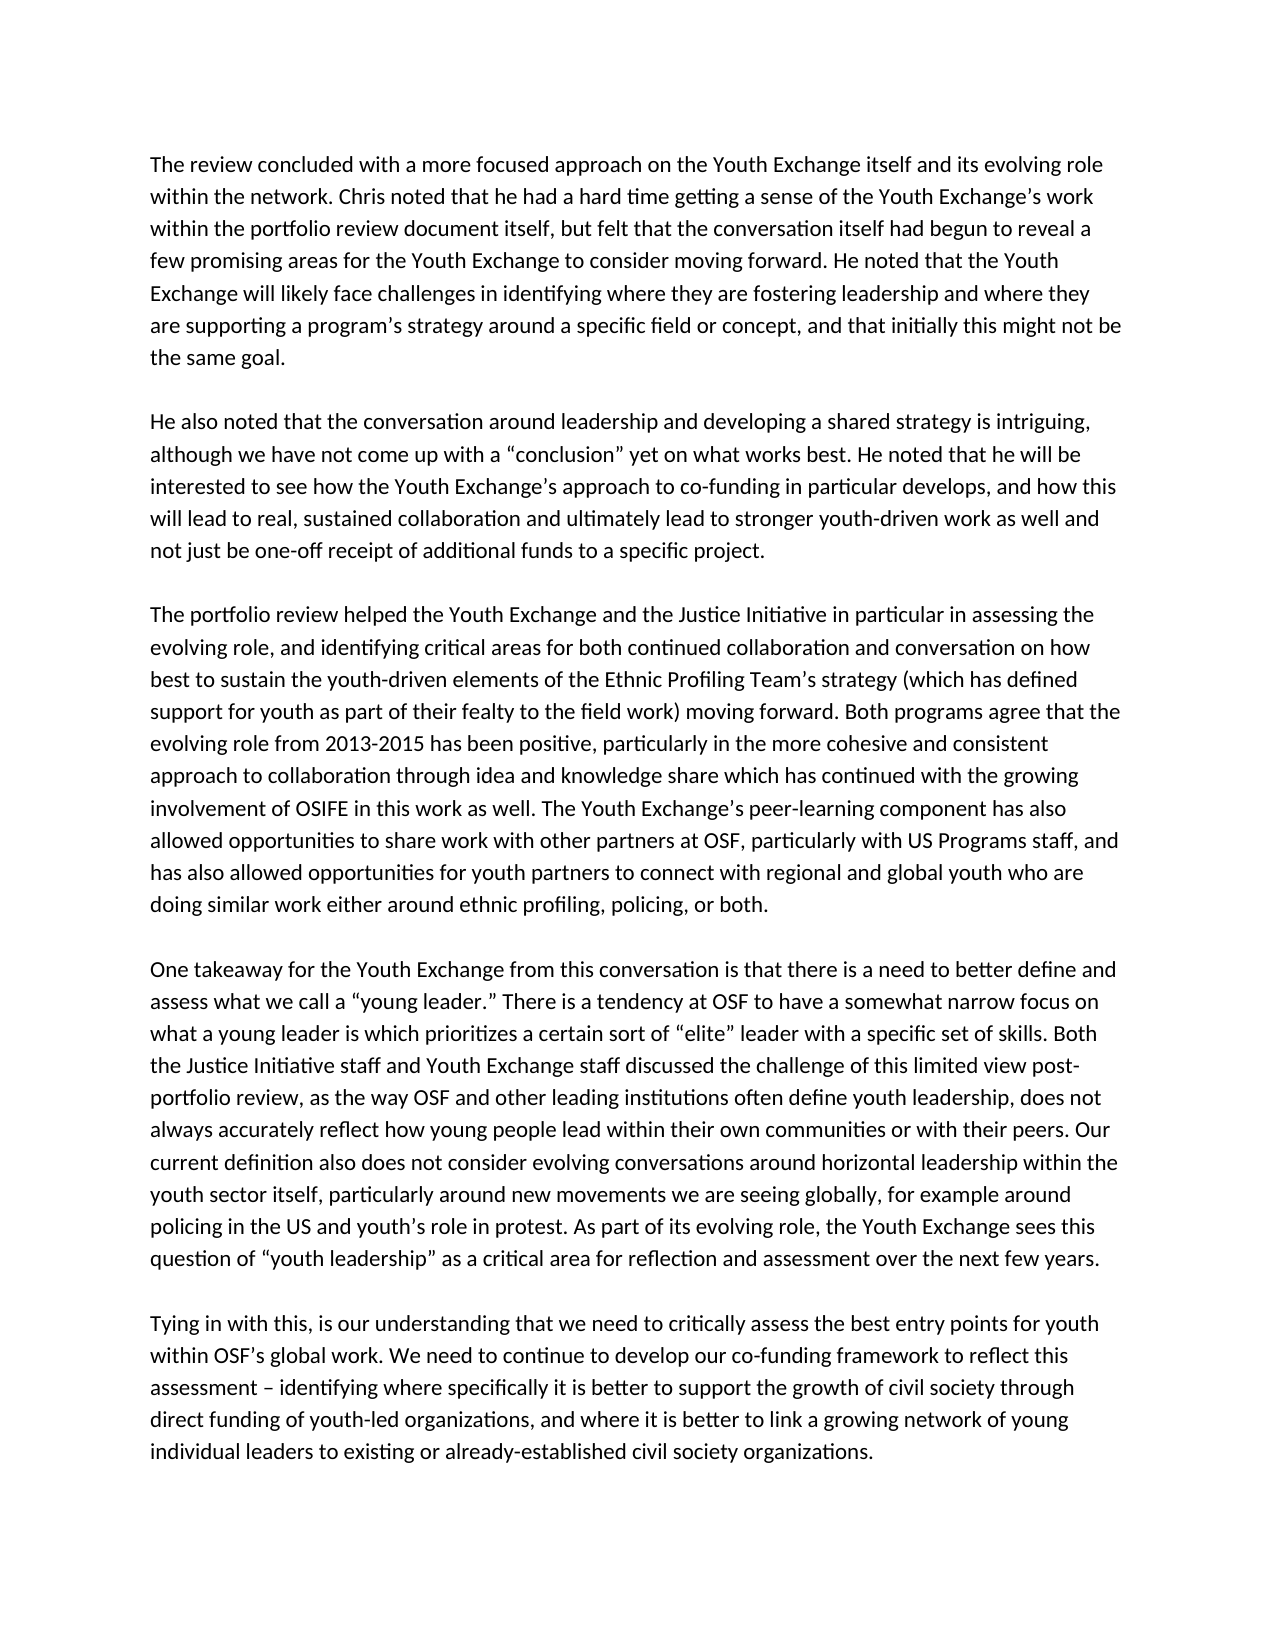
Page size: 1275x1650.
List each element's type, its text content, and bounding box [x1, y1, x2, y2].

text The review concluded with a more focused approach on the Youth Exchange itself and its evolving role within the network. Chris noted that he had a hard time getting a sense of the Youth Exchange’s work within the portfolio review document itself, but felt that the conversation itself had begun to reveal a few promising areas for the Youth Exchange to consider moving forward. He noted that the Youth Exchange will likely face challenges in identifying where they are fostering leadership and where they are supporting a program’s strategy around a specific field or concept, and that initially this might not be the same goal. [150, 150, 1125, 371]
text The portfolio review helped the Youth Exchange and the Justice Initiative in particular in assessing the evolving role, and identifying critical areas for both continued collaboration and conversation on how best to sustain the youth-driven elements of the Ethnic Profiling Team’s strategy (which has defined support for youth as part of their fealty to the field work) moving forward. Both programs agree that the evolving role from 2013-2015 has been positive, particularly in the more cohesive and consistent approach to collaboration through idea and knowledge share which has continued with the growing involvement of OSIFE in this work as well. The Youth Exchange’s peer-learning component has also allowed opportunities to share work with other partners at OSF, particularly with US Programs staff, and has also allowed opportunities for youth partners to connect with regional and global youth who are doing similar work either around ethnic profiling, policing, or both. [150, 601, 1125, 918]
text Tying in with this, is our understanding that we need to critically assess the best entry points for youth within OSF’s global work. We need to continue to develop our co-funding framework to reflect this assessment – identifying where specifically it is better to support the growth of civil society through direct funding of youth-led organizations, and where it is better to link a growing network of young individual leaders to existing or already-established civil society organizations. [150, 1309, 1125, 1466]
text He also noted that the conversation around leadership and developing a shared strategy is intriguing, although we have not come up with a “conclusion” yet on what works best. He noted that he will be interested to see how the Youth Exchange’s approach to co-funding in particular develops, and how this will lead to real, sustained collaboration and ultimately lead to stronger youth-driven work as well and not just be one-off receipt of additional funds to a specific project. [150, 407, 1125, 564]
text One takeaway for the Youth Exchange from this conversation is that there is a need to better define and assess what we call a “young leader.” There is a tendency at OSF to have a somewhat narrow focus on what a young leader is which prioritizes a certain sort of “elite” leader with a specific set of skills. Both the Justice Initiative staff and Youth Exchange staff discussed the challenge of this limited view post-portfolio review, as the way OSF and other leading institutions often define youth leadership, does not always accurately reflect how young people lead within their own communities or with their peers. Our current definition also does not consider evolving conversations around horizontal leadership within the youth sector itself, particularly around new movements we are seeing globally, for example around policing in the US and youth’s role in protest. As part of its evolving role, the Youth Exchange sees this question of “youth leadership” as a critical area for reflection and assessment over the next few years. [150, 955, 1125, 1272]
